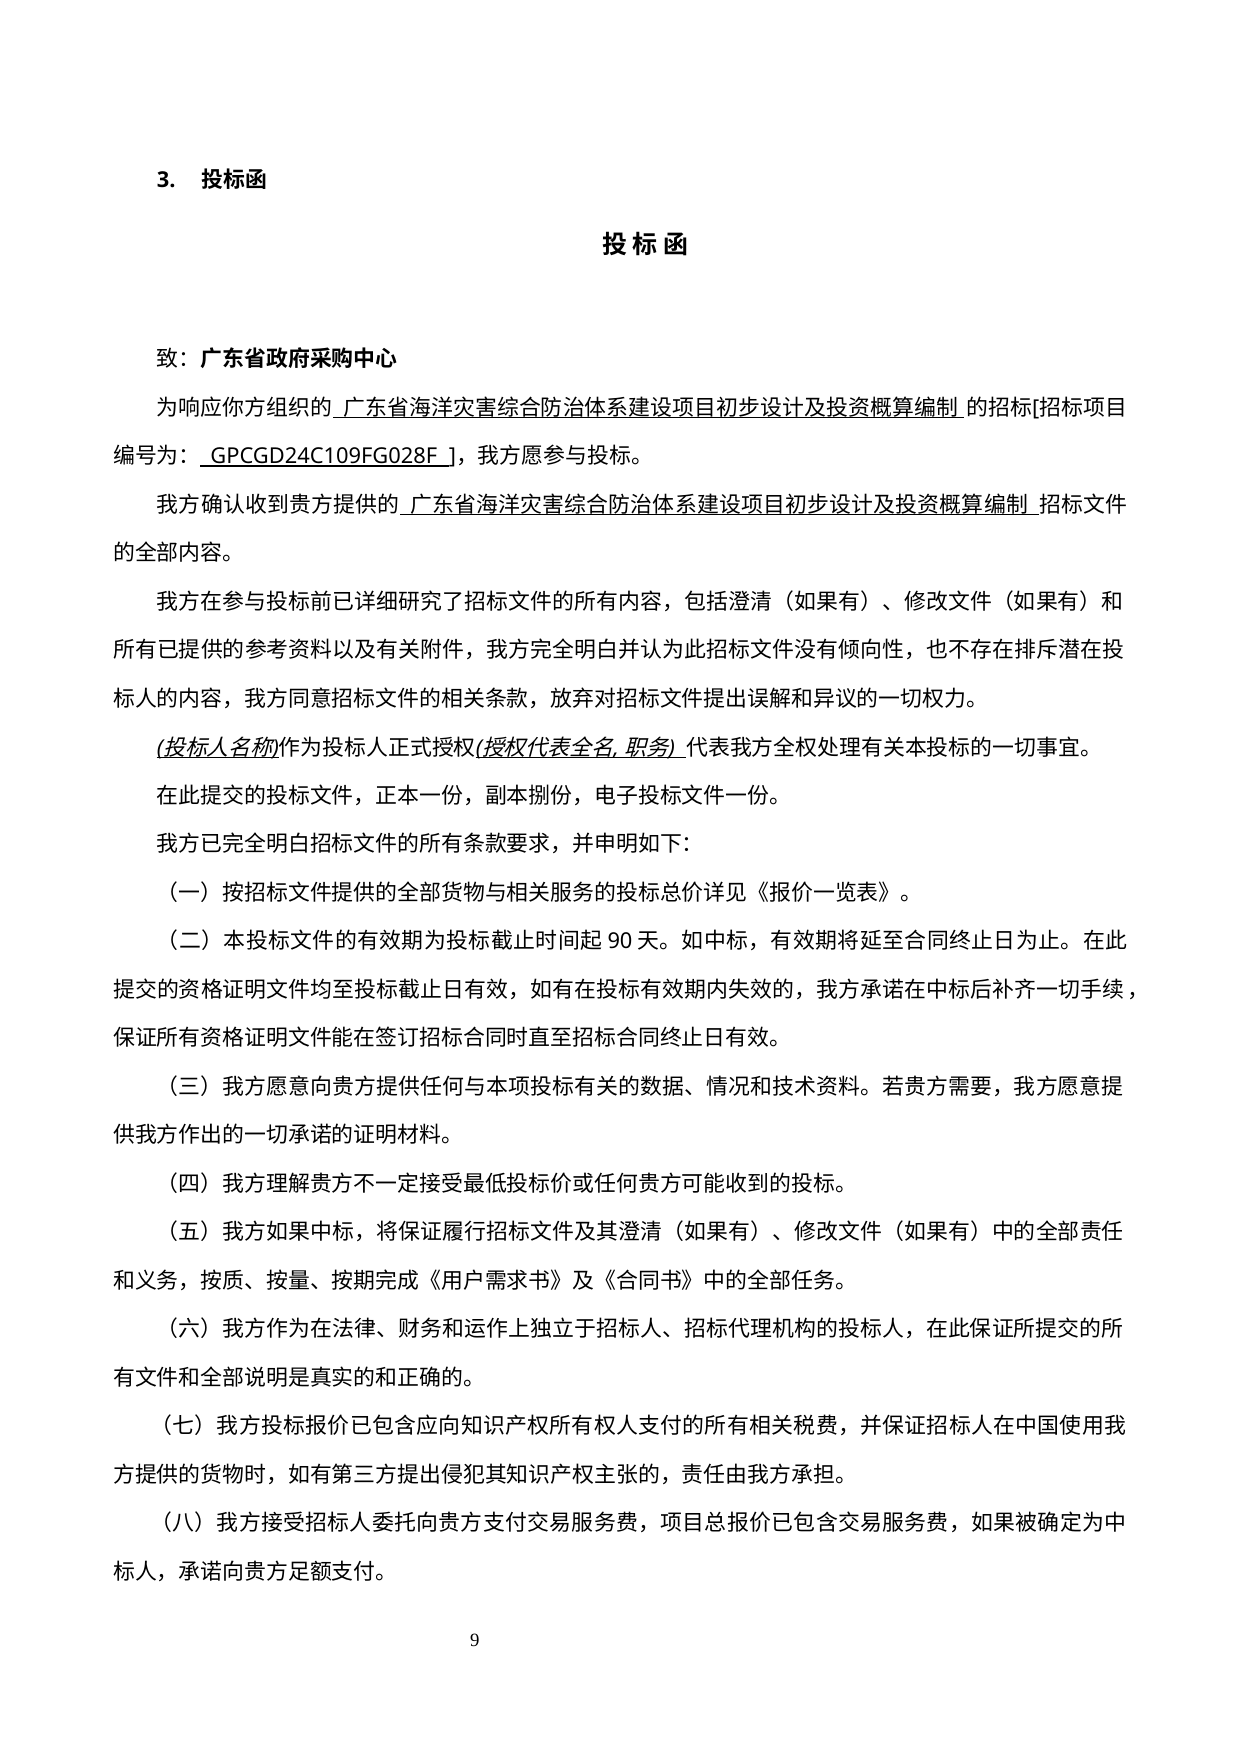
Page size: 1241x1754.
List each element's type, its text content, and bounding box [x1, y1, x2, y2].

text 在此提交的投标文件，正本一份，副本捌份，电子投标文件一份。 [113, 777, 1127, 810]
subtitle 投标函 [113, 162, 1127, 194]
text （八）我方接受招标人委托向贵方支付交易服务费，项目总报价已包含交易服务费，如果被确定为中标人，承诺向贵方足额支付。 [113, 1505, 1127, 1586]
text （七）我方投标报价已包含应向知识产权所有权人支付的所有相关税费，并保证招标人在中国使用我方提供的货物时，如有第三方提出侵犯其知识产权主张的，责任由我方承担。 [113, 1408, 1127, 1489]
text 为响应你方组织的 广东省海洋灾害综合防治体系建设项目初步设计及投资概算编制 的招标[招标项目编号为： GPCGD24C109FG028F ]，我方愿参与投标。 [113, 389, 1127, 470]
text （六）我方作为在法律、财务和运作上独立于招标人、招标代理机构的投标人，在此保证所提交的所有文件和全部说明是真实的和正确的。 [113, 1311, 1127, 1392]
text 投 标 函 [113, 210, 1127, 275]
text 致：广东省政府采购中心 [113, 341, 1127, 373]
text (投标人名称)作为投标人正式授权(授权代表全名, 职务) 代表我方全权处理有关本投标的一切事宜。 [113, 729, 1127, 762]
text （五）我方如果中标，将保证履行招标文件及其澄清（如果有）、修改文件（如果有）中的全部责任和义务，按质、按量、按期完成《用户需求书》及《合同书》中的全部任务。 [113, 1214, 1127, 1295]
text 我方确认收到贵方提供的 广东省海洋灾害综合防治体系建设项目初步设计及投资概算编制 招标文件的全部内容。 [113, 486, 1127, 567]
text （四）我方理解贵方不一定接受最低投标价或任何贵方可能收到的投标。 [113, 1165, 1127, 1198]
text （一）按招标文件提供的全部货物与相关服务的投标总价详见《报价一览表》。 [113, 874, 1127, 907]
text （三）我方愿意向贵方提供任何与本项投标有关的数据、情况和技术资料。若贵方需要，我方愿意提供我方作出的一切承诺的证明材料。 [113, 1068, 1127, 1149]
text 我方在参与投标前已详细研究了招标文件的所有内容，包括澄清（如果有）、修改文件（如果有）和所有已提供的参考资料以及有关附件，我方完全明白并认为此招标文件没有倾向性，也不存在排斥潜在投标人的内容，我方同意招标文件的相关条款，放弃对招标文件提出误解和异议的一切权力。 [113, 583, 1127, 713]
text （二）本投标文件的有效期为投标截止时间起90天。如中标，有效期将延至合同终止日为止。在此提交的资格证明文件均至投标截止日有效，如有在投标有效期内失效的，我方承诺在中标后补齐一切手续，保证所有资格证明文件能在签订招标合同时直至招标合同终止日有效。 [113, 922, 1127, 1052]
text 我方已完全明白招标文件的所有条款要求，并申明如下： [113, 826, 1127, 858]
